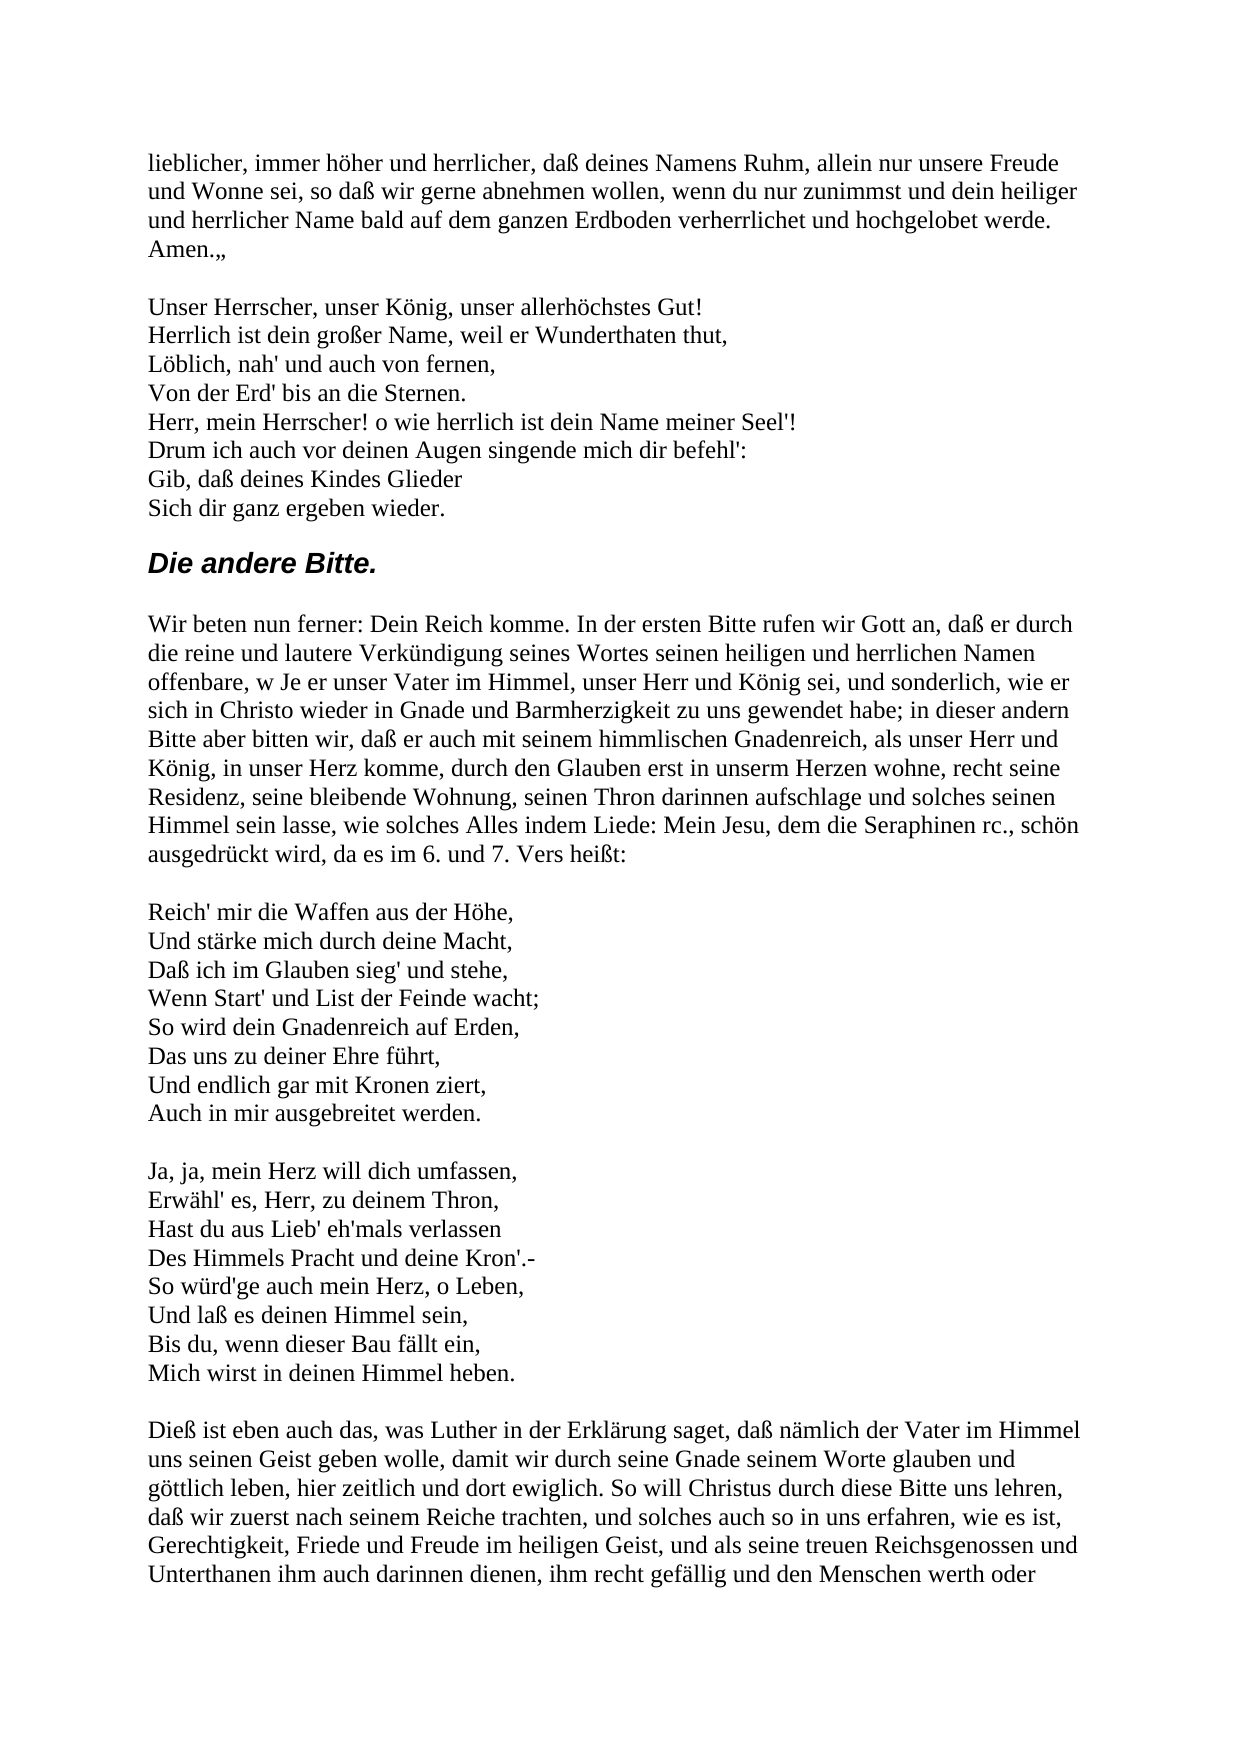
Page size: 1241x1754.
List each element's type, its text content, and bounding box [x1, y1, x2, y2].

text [148, 1416, 1093, 1588]
text Ja, ja, mein Herz will dich umfassen, Erwähl' es, Herr, zu deinem Thron, Hast du aus Lieb' eh'mals verlassen Des Himmels Pracht und deine Kron'.- So würd'ge auch mein Herz, o Leben, Und laß es deinen Himmel sein, Bis du, wenn dieser Bau fällt ein, Mich wirst in deinen Himmel heben. [148, 1156, 1093, 1386]
text Die andere Bitte. [148, 547, 1093, 580]
text Unser Herrscher, unser König, unser allerhöchstes Gut! Herrlich ist dein großer Name, weil er Wunderthaten thut, Löblich, nah' und auch von fernen, Von der Erd' bis an die Sternen. Herr, mein Herrscher! o wie herrlich ist dein Name meiner Seel'! Drum ich auch vor deinen Augen singende mich dir befehl': Gib, daß deines Kindes Glieder Sich dir ganz ergeben wieder. [148, 292, 1093, 522]
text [148, 148, 1093, 263]
text Wir beten nun ferner: Dein Reich komme. In der ersten Bitte rufen wir Gott an, daß er durch die reine und lautere Verkündigung seines Wortes seinen heiligen und herrlichen Namen offenbare, w Je er unser Vater im Himmel, unser Herr und König sei, und sonderlich, wie er sich in Christo wieder in Gnade und Barmherzigkeit zu uns gewendet habe; in dieser andern Bitte aber bitten wir, daß er auch mit seinem himmlischen Gnadenreich, als unser Herr und König, in unser Herz komme, durch den Glauben erst in unserm Herzen wohne, recht seine Residenz, seine bleibende Wohnung, seinen Thron darinnen aufschlage und solches seinen Himmel sein lasse, wie solches Alles indem Liede: Mein Jesu, dem die Seraphinen rc., schön ausgedrückt wird, da es im 6. und 7. Vers heißt: [148, 609, 1093, 868]
text Reich' mir die Waffen aus der Höhe, Und stärke mich durch deine Macht, Daß ich im Glauben sieg' und stehe, Wenn Start' und List der Feinde wacht; So wird dein Gnadenreich auf Erden, Das uns zu deiner Ehre führt, Und endlich gar mit Kronen ziert, Auch in mir ausgebreitet werden. [148, 897, 1093, 1127]
